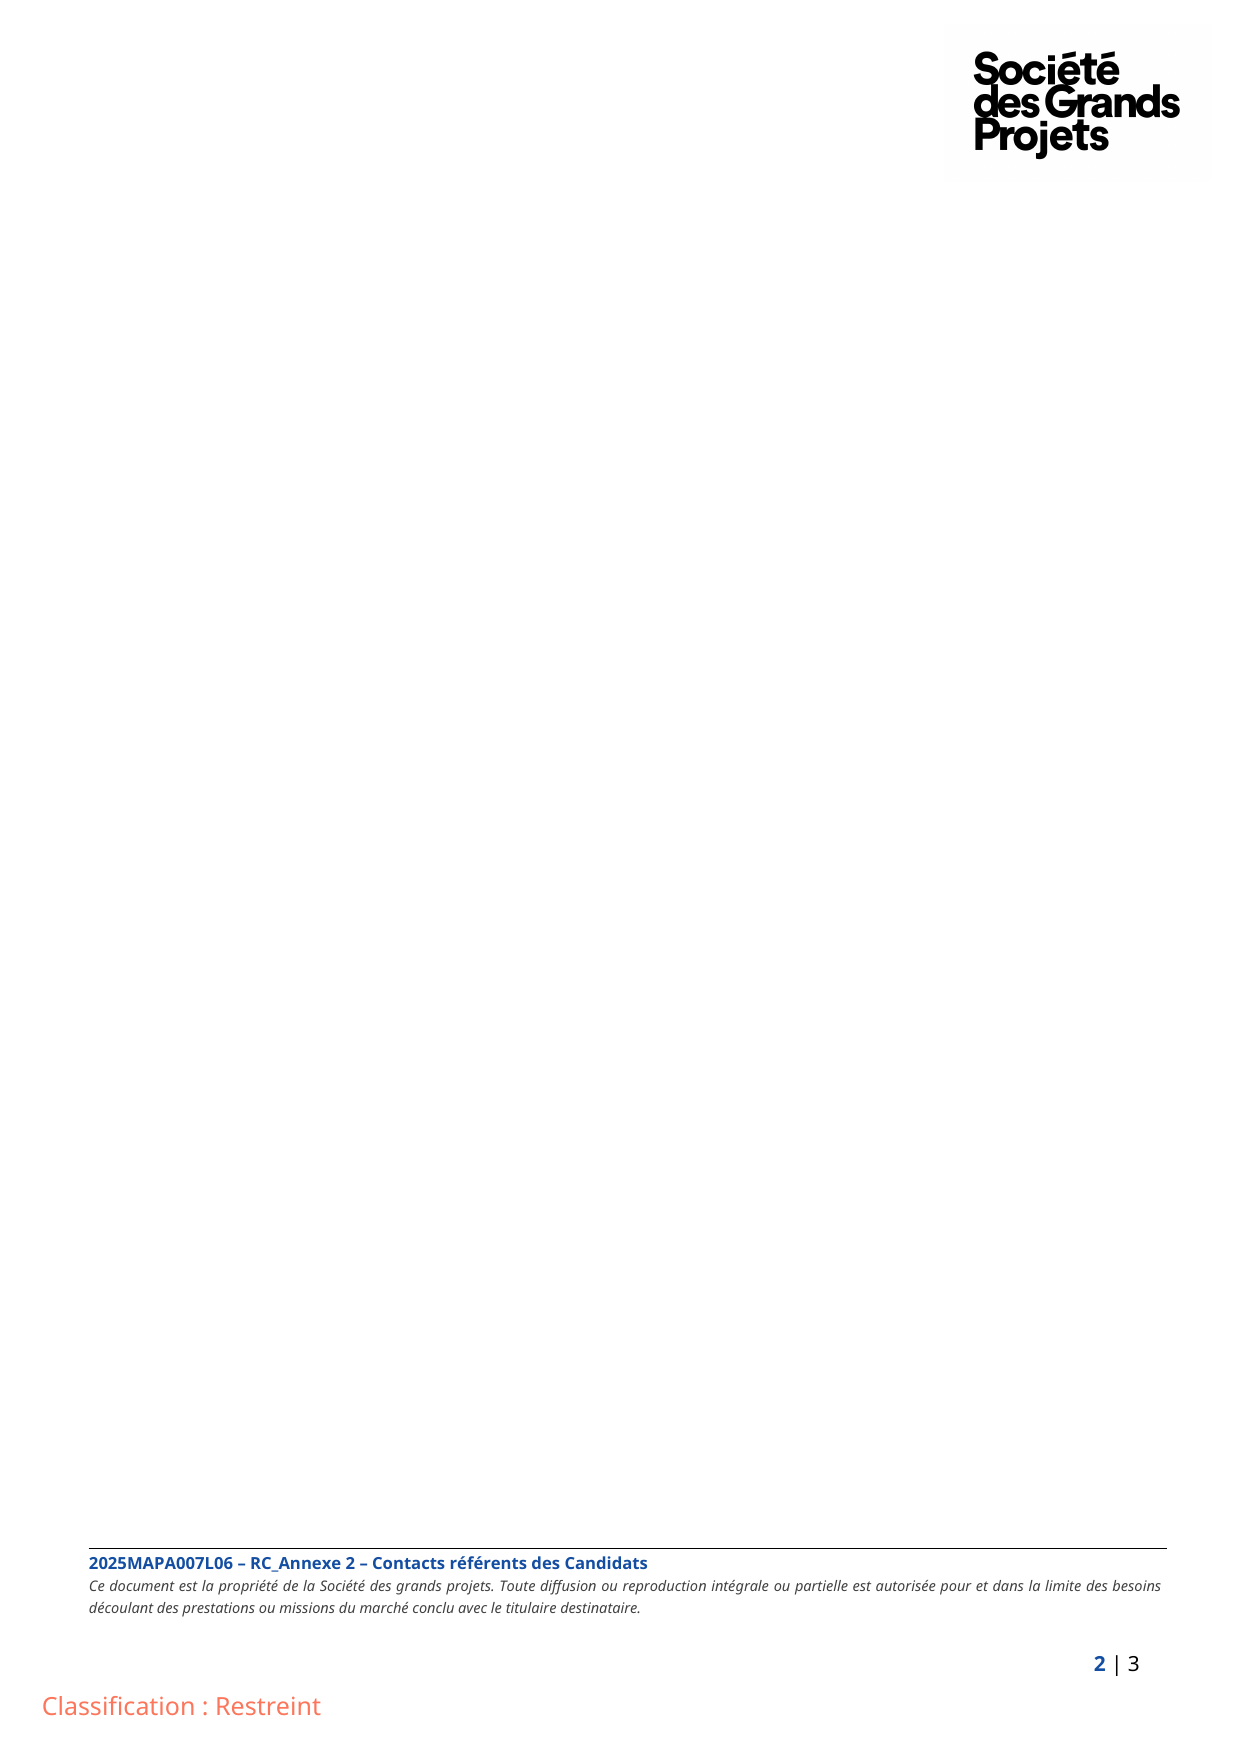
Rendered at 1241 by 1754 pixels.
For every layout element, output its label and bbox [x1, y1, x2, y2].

picture [943, 23, 1212, 182]
